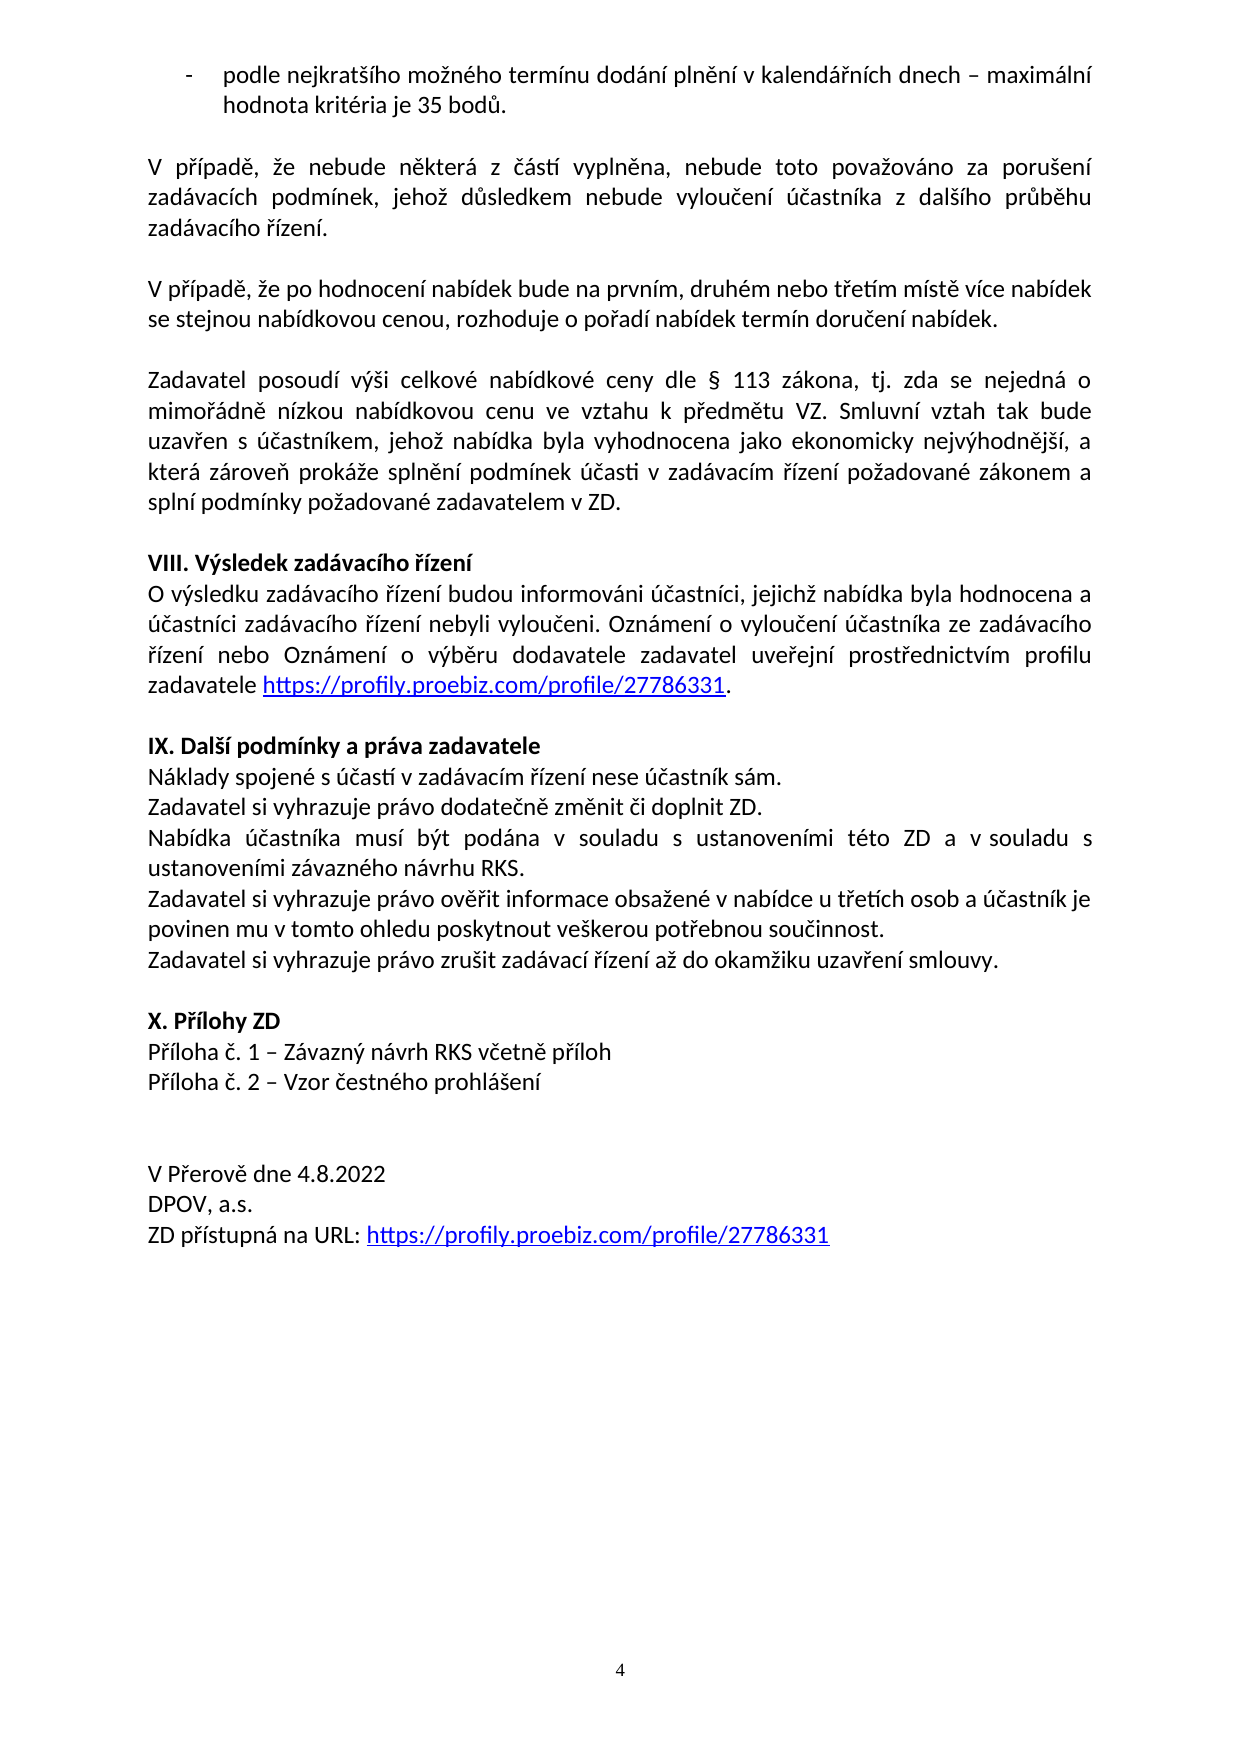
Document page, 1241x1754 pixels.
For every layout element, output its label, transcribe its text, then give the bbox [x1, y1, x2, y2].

text Zadavatel si vyhrazuje právo zrušit zadávací řízení až do okamžiku uzavření smlouvy. [148, 944, 1093, 975]
text ZD přístupná na URL: https://profily.proebiz.com/profile/27786331 [148, 1219, 1093, 1249]
text Příloha č. 1 – Závazný návrh RKS včetně příloh [148, 1036, 1093, 1066]
text O výsledku zadávacího řízení budou informováni účastníci, jejichž nabídka byla hodnocena a účastníci zadávacího řízení nebyli vyloučeni. Oznámení o vyloučení účastníka ze zadávacího řízení nebo Oznámení o výběru dodavatele zadavatel uveřejní prostřednictvím profilu zadavatele https://profily.proebiz.com/profile/27786331. [148, 578, 1093, 700]
text VIII. Výsledek zadávacího řízení [148, 547, 1093, 578]
text Příloha č. 2 – Vzor čestného prohlášení [148, 1066, 1093, 1097]
text IX. Další podmínky a práva zadavatele [148, 731, 1093, 761]
list podle nejkratšího možného termínu dodání plnění v kalendářních dnech – maximální hodnota kritéria je 35 bodů. [185, 59, 1093, 120]
text V případě, že po hodnocení nabídek bude na prvním, druhém nebo třetím místě více nabídek se stejnou nabídkovou cenou, rozhoduje o pořadí nabídek termín doručení nabídek. [148, 273, 1093, 334]
text Zadavatel si vyhrazuje právo dodatečně změnit či doplnit ZD. [148, 792, 1093, 822]
text Zadavatel si vyhrazuje právo ověřit informace obsažené v nabídce u třetích osob a účastník je povinen mu v tomto ohledu poskytnout veškerou potřebnou součinnost. [148, 883, 1093, 944]
text Nabídka účastníka musí být podána v souladu s ustanoveními této ZD a v souladu s ustanoveními závazného návrhu RKS. [148, 822, 1093, 883]
text Náklady spojené s účastí v zadávacím řízení nese účastník sám. [148, 761, 1093, 792]
text DPOV, a.s. [148, 1188, 1093, 1219]
text V Přerově dne 4.8.2022 [148, 1158, 1093, 1188]
text X. Přílohy ZD [148, 1005, 1093, 1036]
text Zadavatel posoudí výši celkové nabídkové ceny dle § 113 zákona, tj. zda se nejedná o mimořádně nízkou nabídkovou cenu ve vztahu k předmětu VZ. Smluvní vztah tak bude uzavřen s účastníkem, jehož nabídka byla vyhodnocena jako ekonomicky nejvýhodnější, a která zároveň prokáže splnění podmínek účasti v zadávacím řízení požadované zákonem a splní podmínky požadované zadavatelem v ZD. [148, 364, 1093, 517]
text V případě, že nebude některá z částí vyplněna, nebude toto považováno za porušení zadávacích podmínek, jehož důsledkem nebude vyloučení účastníka z dalšího průběhu zadávacího řízení. [148, 151, 1093, 242]
